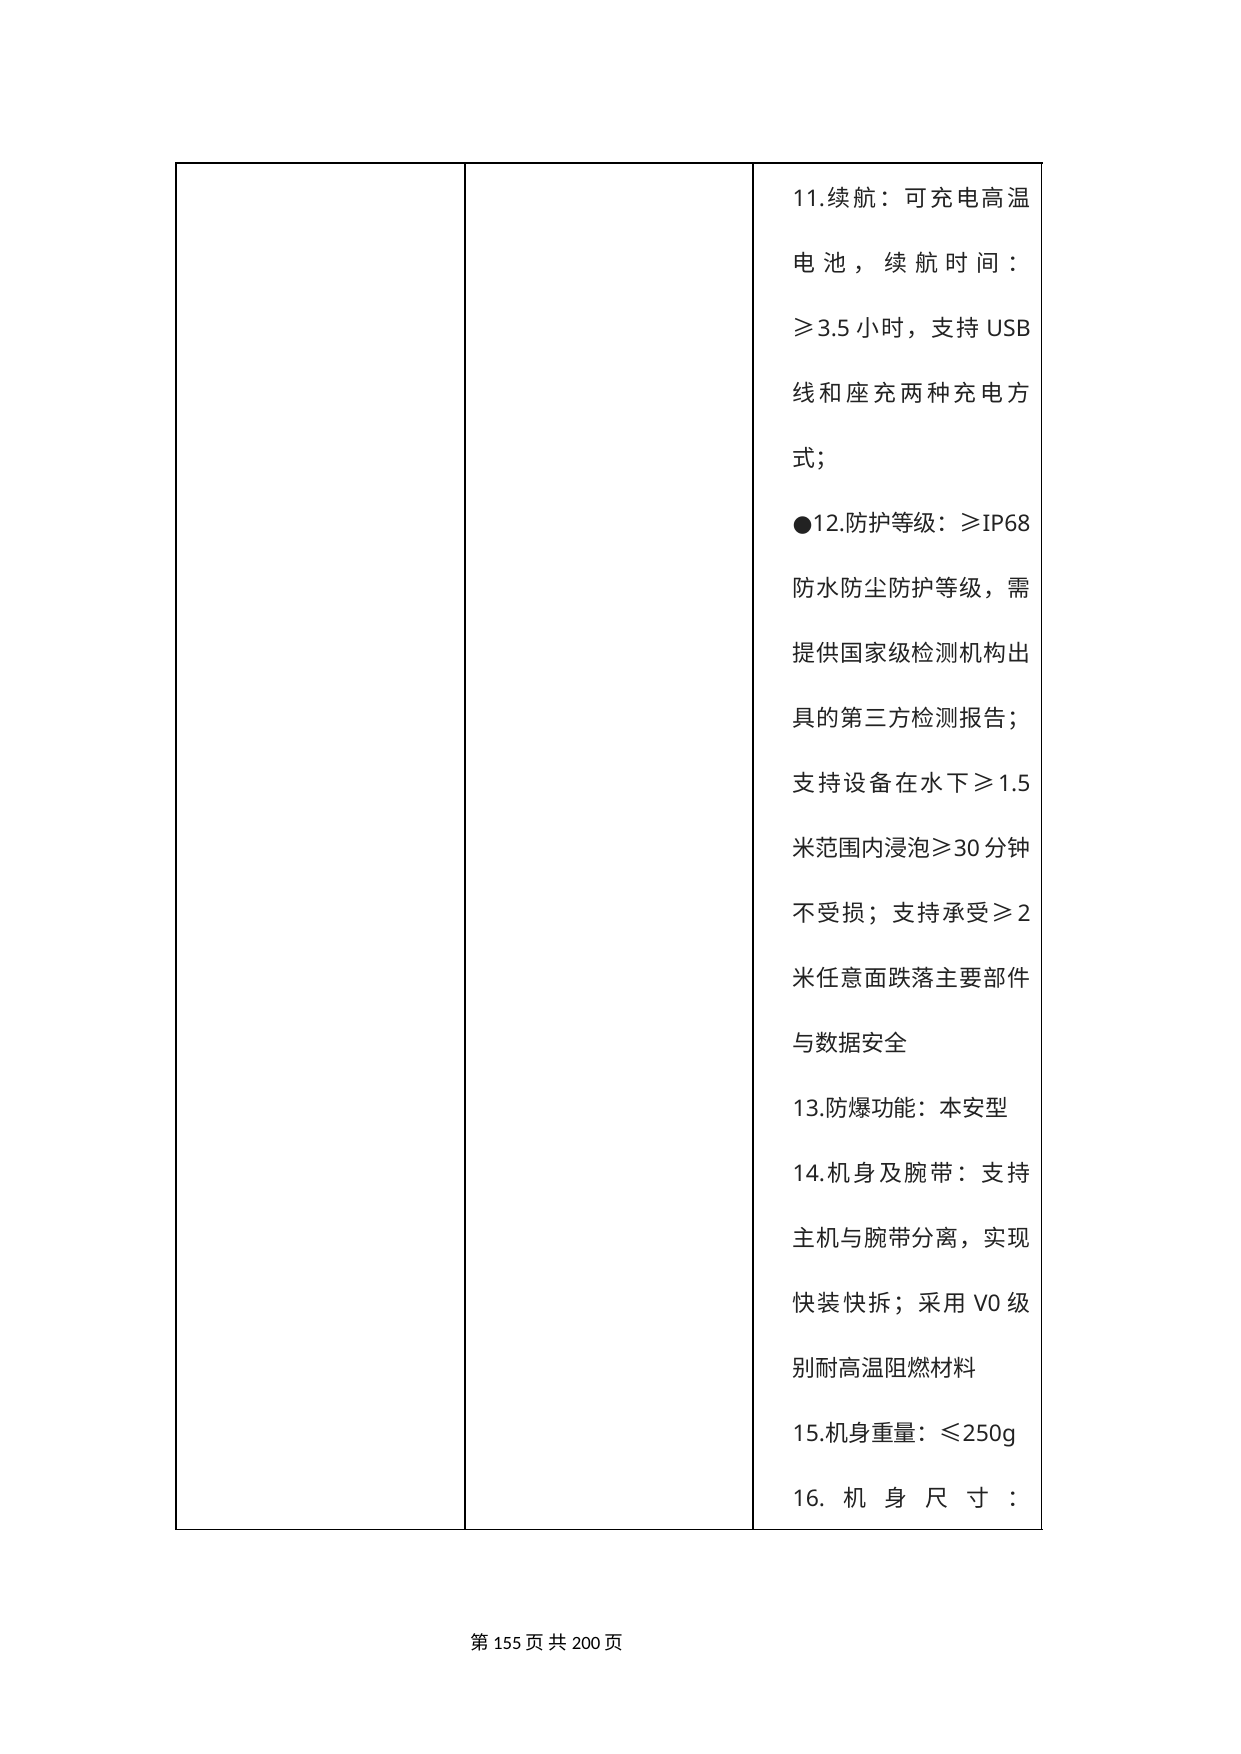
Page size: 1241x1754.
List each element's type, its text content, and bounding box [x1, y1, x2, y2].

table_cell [754, 164, 1041, 1528]
table_cell [466, 164, 752, 1528]
table_cell 1 [177, 164, 464, 1528]
